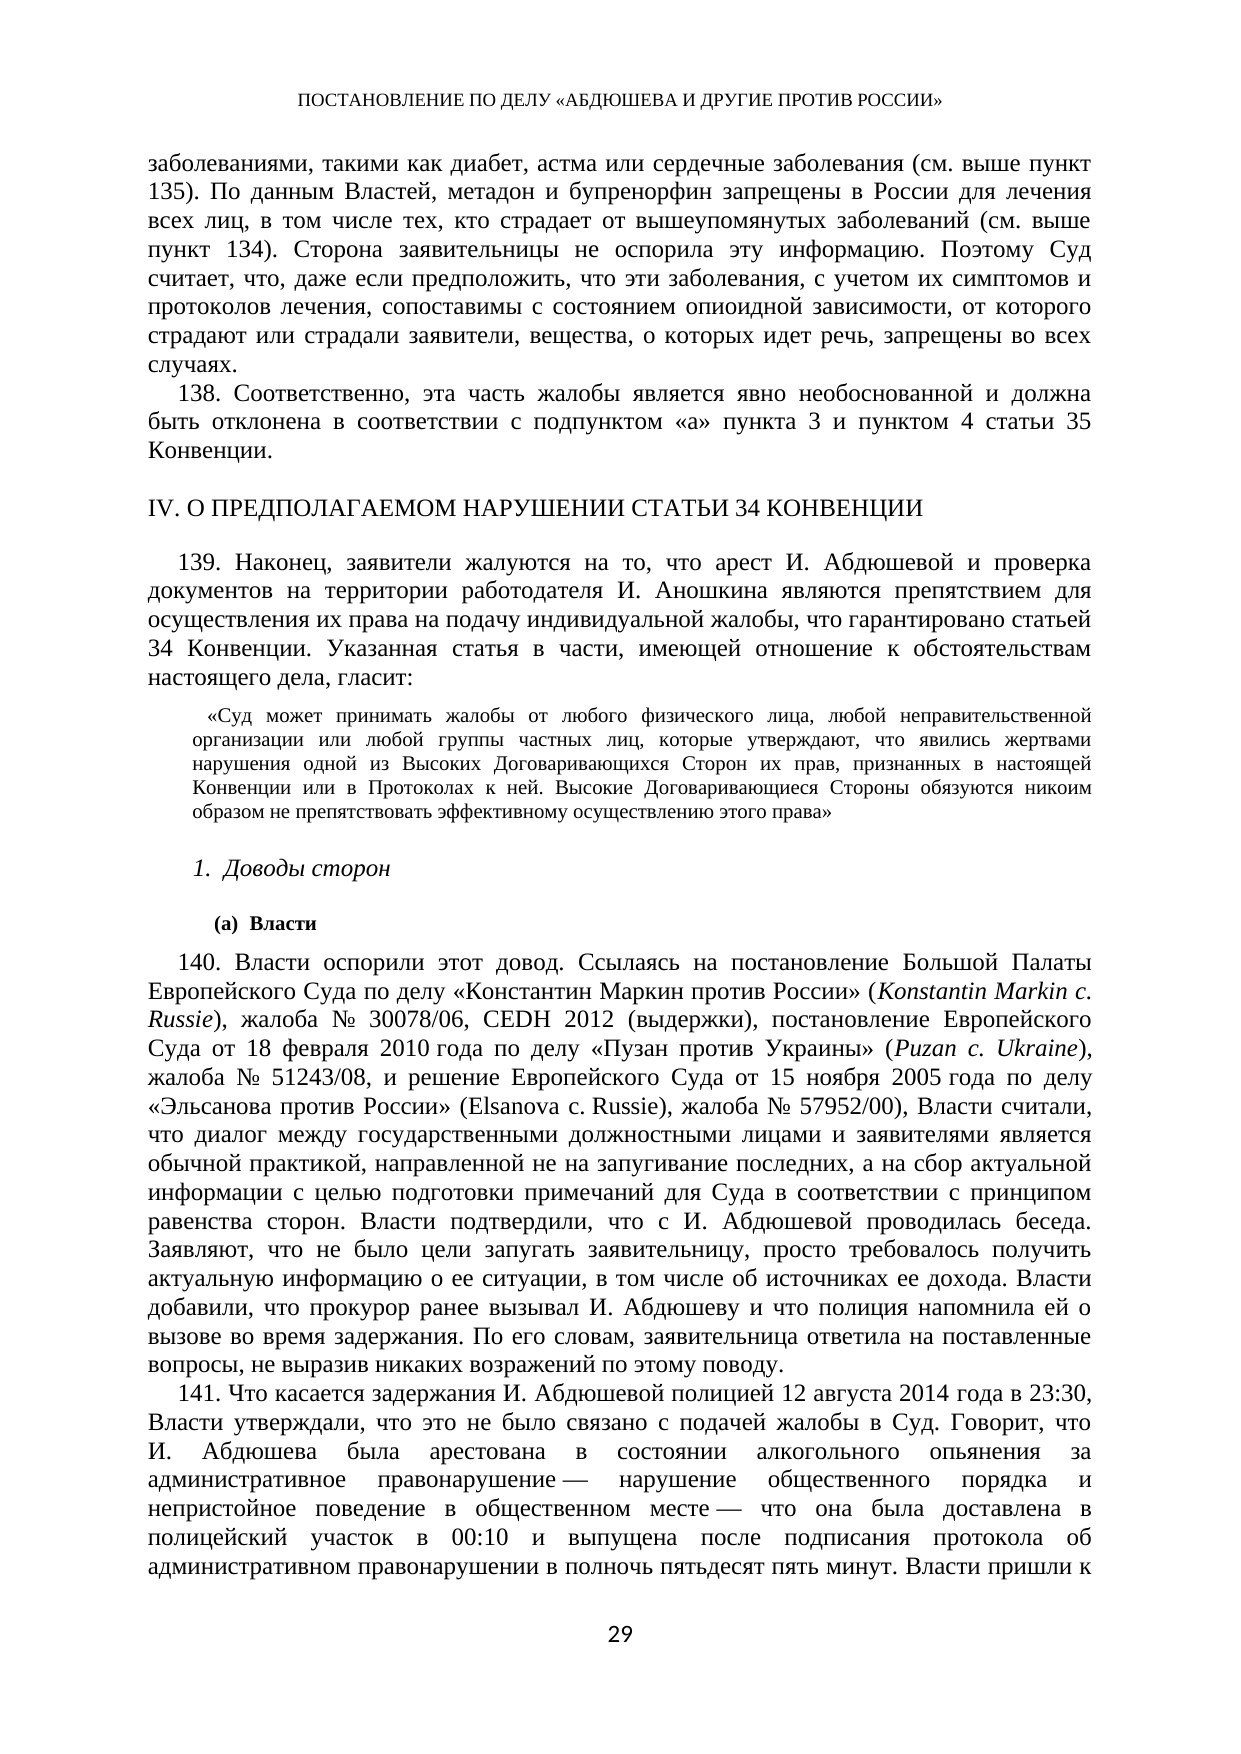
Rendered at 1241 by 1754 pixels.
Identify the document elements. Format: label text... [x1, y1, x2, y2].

text Власти [214, 911, 1092, 934]
text «Суд может принимать жалобы от любого физического лица, любой неправительственной организации или любой группы частных лиц, которые утверждают, что явились жертвами нарушения одной из Высоких Договаривающихся Сторон их прав, признанных в настоящей Конвенции или в Протоколах к ней. Высокие Договаривающиеся Стороны обязуются никоим образом не препятствовать эффективному осуществлению этого права» [192, 703, 1092, 823]
text О ПРЕДПОЛАГАЕМОМ НАРУШЕНИИ СТАТЬИ 34 КОНВЕНЦИИ [148, 493, 1092, 522]
text Доводы сторон [193, 853, 1092, 881]
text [148, 1378, 1092, 1579]
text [148, 148, 1092, 378]
